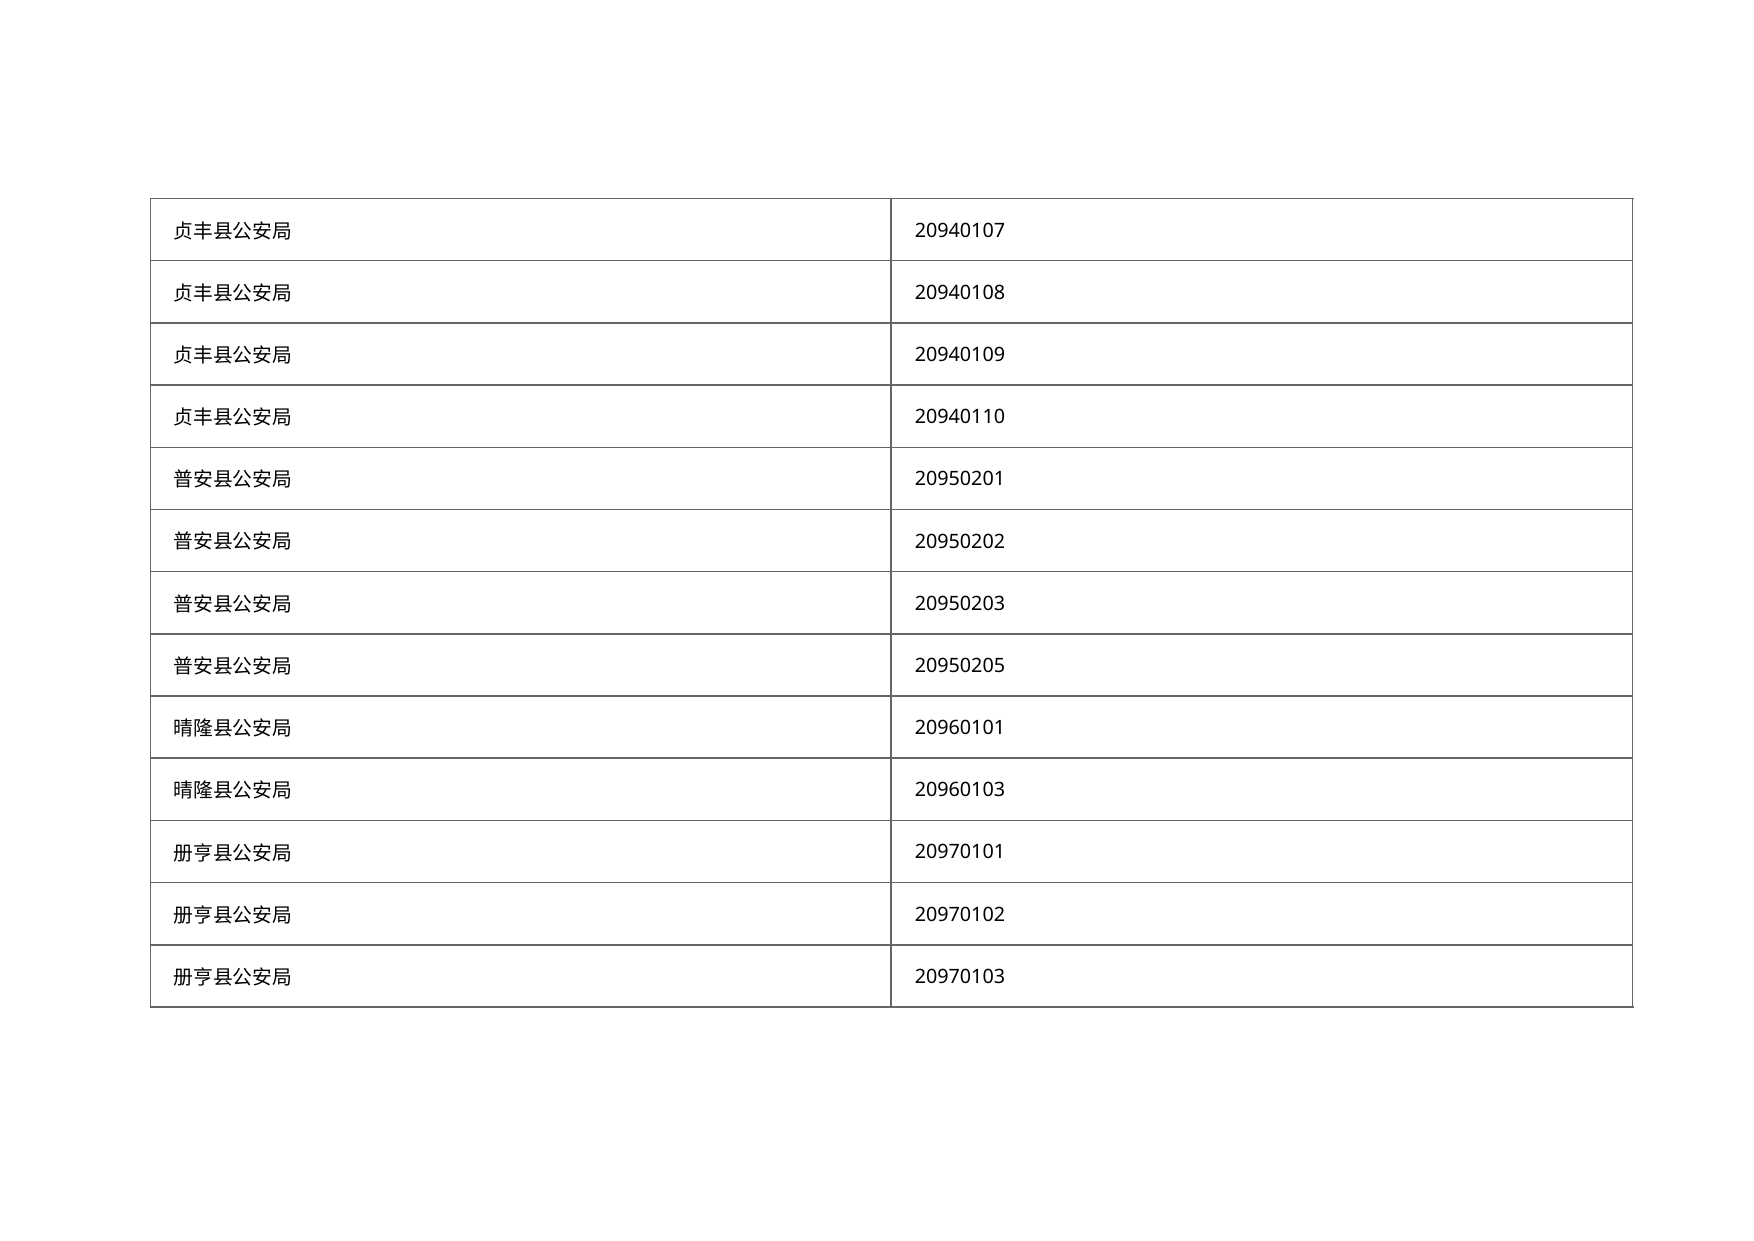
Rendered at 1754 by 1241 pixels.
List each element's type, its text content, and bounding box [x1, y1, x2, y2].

table_cell 贞丰县公安局 [151, 261, 890, 322]
table_cell 贞丰县公安局 [151, 199, 890, 260]
table_cell 普安县公安局 [151, 635, 890, 695]
table_cell 册亨县公安局 [151, 821, 890, 882]
table_cell 20970103 [892, 946, 1632, 1006]
table_cell 普安县公安局 [151, 510, 890, 571]
table_cell 20960101 [892, 697, 1632, 757]
table_cell 贞丰县公安局 [151, 386, 890, 446]
table_cell 20950202 [892, 510, 1632, 571]
table_cell 20940108 [892, 261, 1632, 322]
table_cell 普安县公安局 [151, 448, 890, 508]
table_cell 20970101 [892, 821, 1632, 882]
table_cell 晴隆县公安局 [151, 759, 890, 819]
table_cell 20940110 [892, 386, 1632, 446]
table_cell 20970102 [892, 883, 1632, 944]
table_cell 20950201 [892, 448, 1632, 508]
table_cell 册亨县公安局 [151, 946, 890, 1006]
table_cell 贞丰县公安局 [151, 324, 890, 384]
table_cell 20950205 [892, 635, 1632, 695]
table_cell 册亨县公安局 [151, 883, 890, 944]
table_cell 晴隆县公安局 [151, 697, 890, 757]
table_cell 20950203 [892, 572, 1632, 633]
table_cell 20960103 [892, 759, 1632, 819]
table_cell 20940107 [892, 199, 1632, 260]
table_cell 普安县公安局 [151, 572, 890, 633]
table_cell 20940109 [892, 324, 1632, 384]
